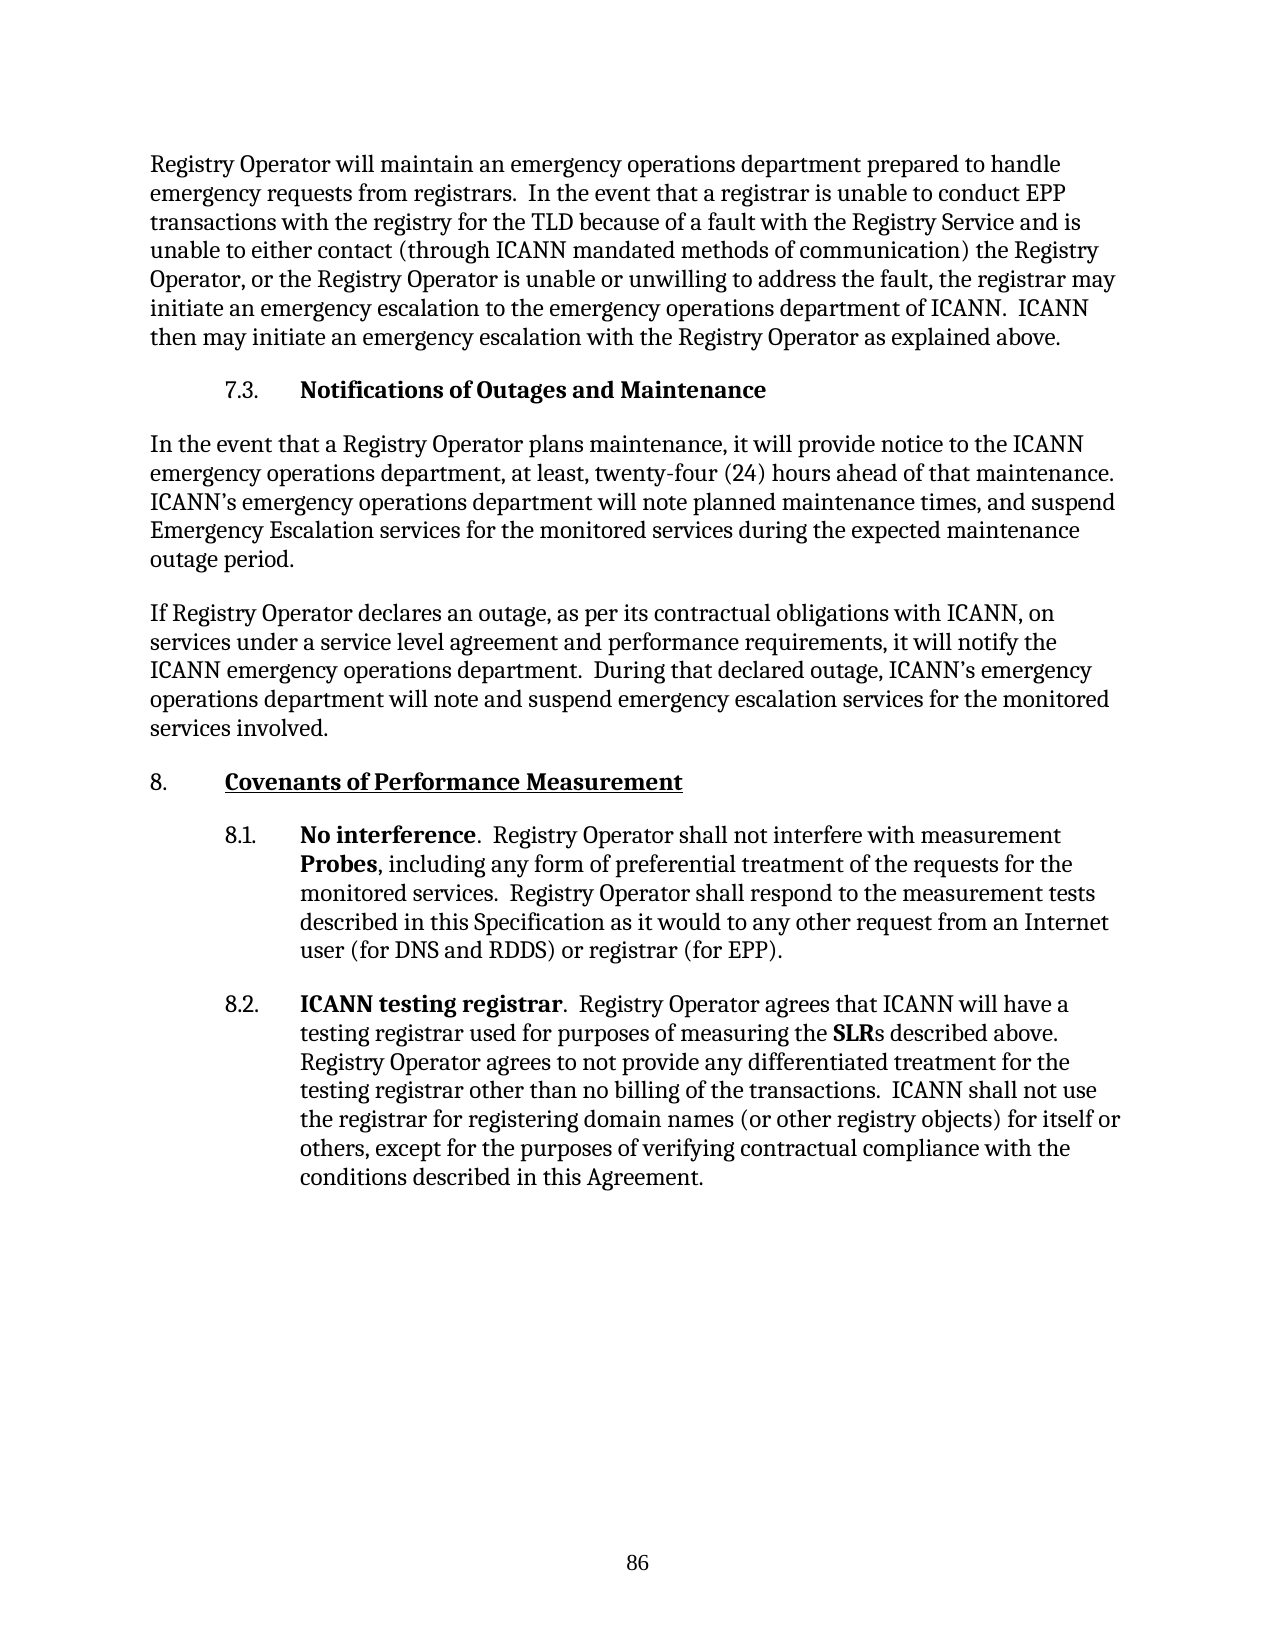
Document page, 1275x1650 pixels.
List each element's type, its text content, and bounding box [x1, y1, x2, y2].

text Notifications of Outages and Maintenance [225, 376, 1125, 405]
text In the event that a Registry Operator plans maintenance, it will provide notice to the ICANN emergency operations department, at least, twenty-four (24) hours ahead of that maintenance. ICANN’s emergency operations department will note planned maintenance times, and suspend Emergency Escalation services for the monitored services during the expected maintenance outage period. [150, 430, 1125, 574]
text Registry Operator will maintain an emergency operations department prepared to handle emergency requests from registrars. In the event that a registrar is unable to conduct EPP transactions with the registry for the TLD because of a fault with the Registry Service and is unable to either contact (through ICANN mandated methods of communication) the Registry Operator, or the Registry Operator is unable or unwilling to address the fault, the registrar may initiate an emergency escalation to the emergency operations department of ICANN. ICANN then may initiate an emergency escalation with the Registry Operator as explained above. [150, 150, 1125, 351]
text ICANN testing registrar. Registry Operator agrees that ICANN will have a testing registrar used for purposes of measuring the SLRs described above. Registry Operator agrees to not provide any differentiated treatment for the testing registrar other than no billing of the transactions. ICANN shall not use the registrar for registering domain names (or other registry objects) for itself or others, except for the purposes of verifying contractual compliance with the conditions described in this Agreement. [225, 990, 1125, 1191]
text No interference. Registry Operator shall not interfere with measurement Probes, including any form of preferential treatment of the requests for the monitored services. Registry Operator shall respond to the measurement tests described in this Specification as it would to any other request from an Internet user (for DNS and RDDS) or registrar (for EPP). [225, 821, 1125, 965]
text Covenants of Performance Measurement [150, 767, 1125, 796]
text If Registry Operator declares an outage, as per its contractual obligations with ICANN, on services under a service level agreement and performance requirements, it will notify the ICANN emergency operations department. During that declared outage, ICANN’s emergency operations department will note and suspend emergency escalation services for the monitored services involved. [150, 599, 1125, 742]
